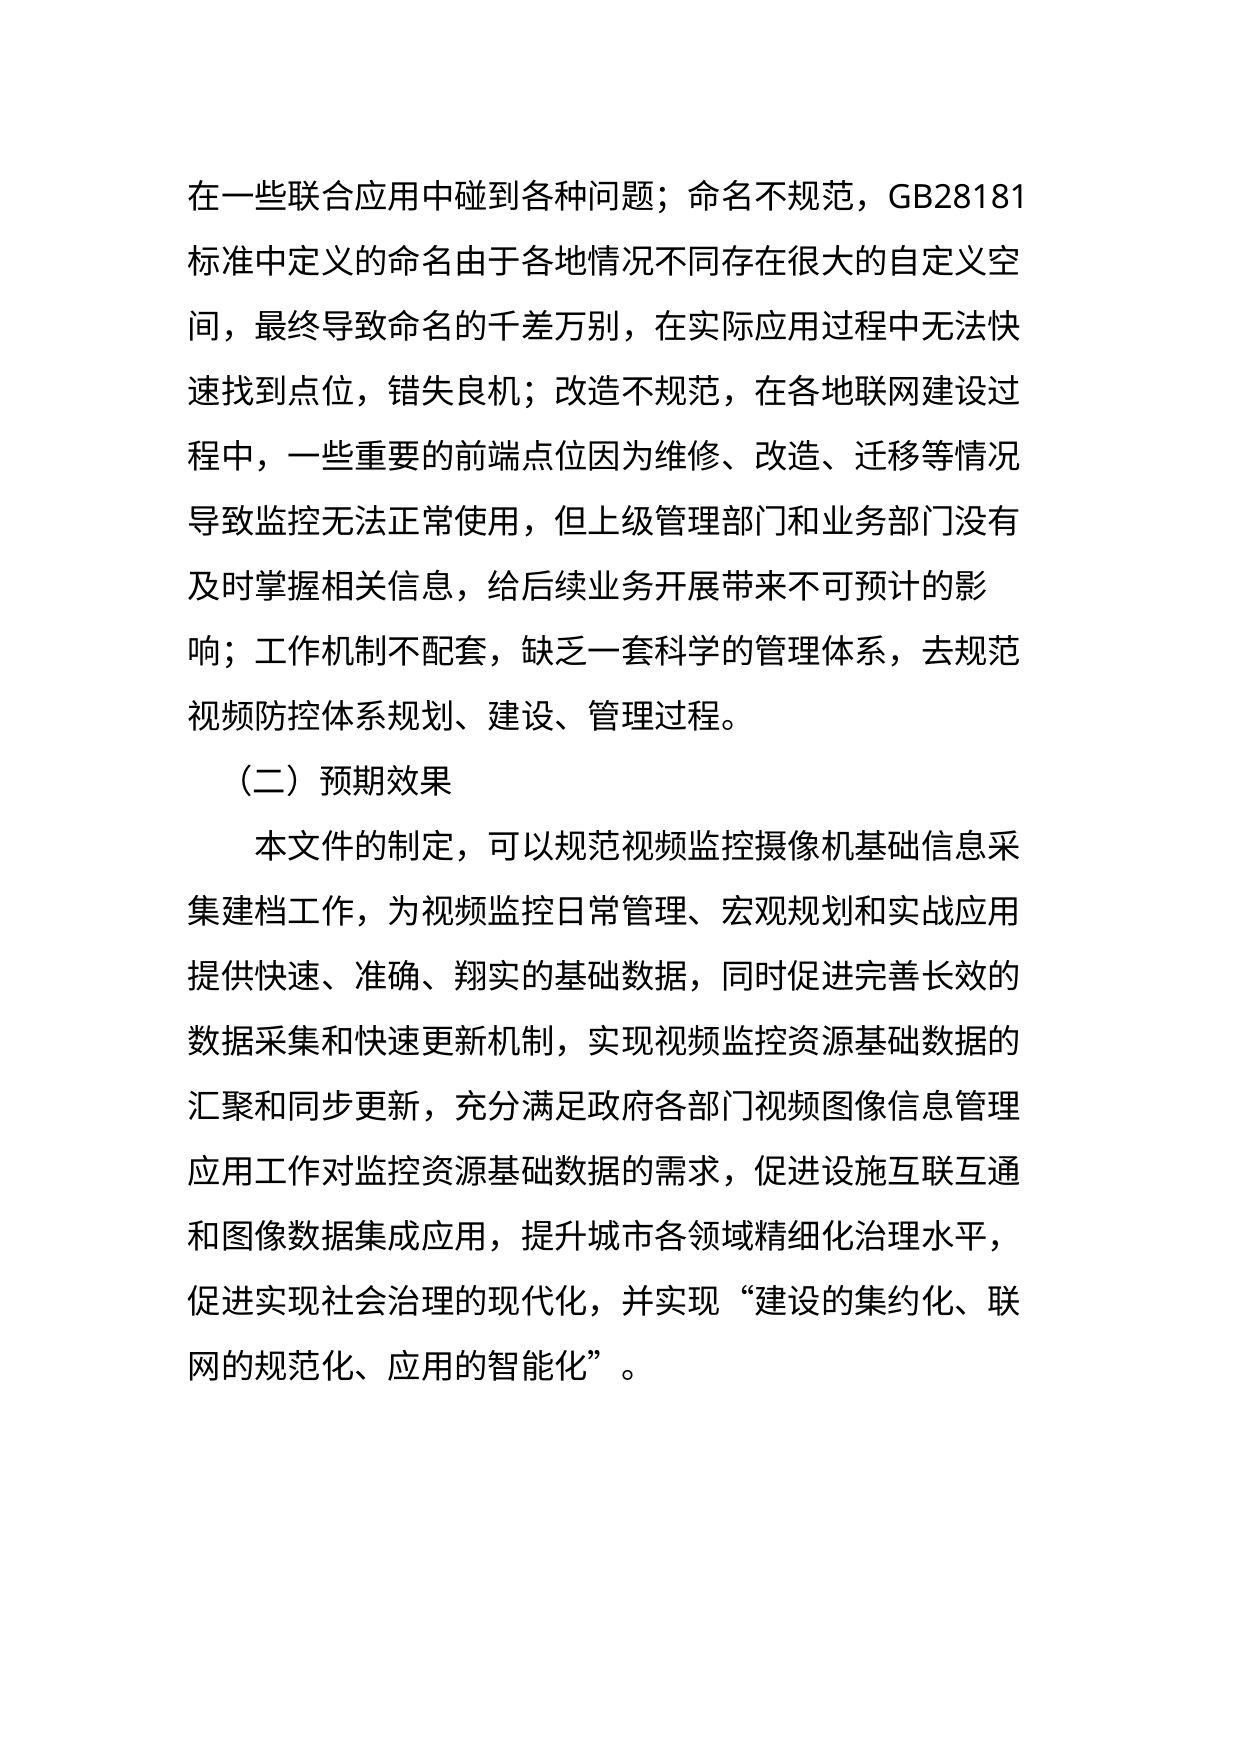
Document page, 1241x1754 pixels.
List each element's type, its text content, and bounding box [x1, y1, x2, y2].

text 本文件的制定，可以规范视频监控摄像机基础信息采集建档工作，为视频监控日常管理、宏观规划和实战应用提供快速、准确、翔实的基础数据，同时促进完善长效的数据采集和快速更新机制，实现视频监控资源基础数据的汇聚和同步更新，充分满足政府各部门视频图像信息管理应用工作对监控资源基础数据的需求，促进设施互联互通和图像数据集成应用，提升城市各领域精细化治理水平，促进实现社会治理的现代化，并实现“建设的集约化、联网的规范化、应用的智能化”。 [187, 812, 1053, 1397]
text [187, 162, 1053, 747]
subtitle （二）预期效果 [219, 747, 1053, 812]
